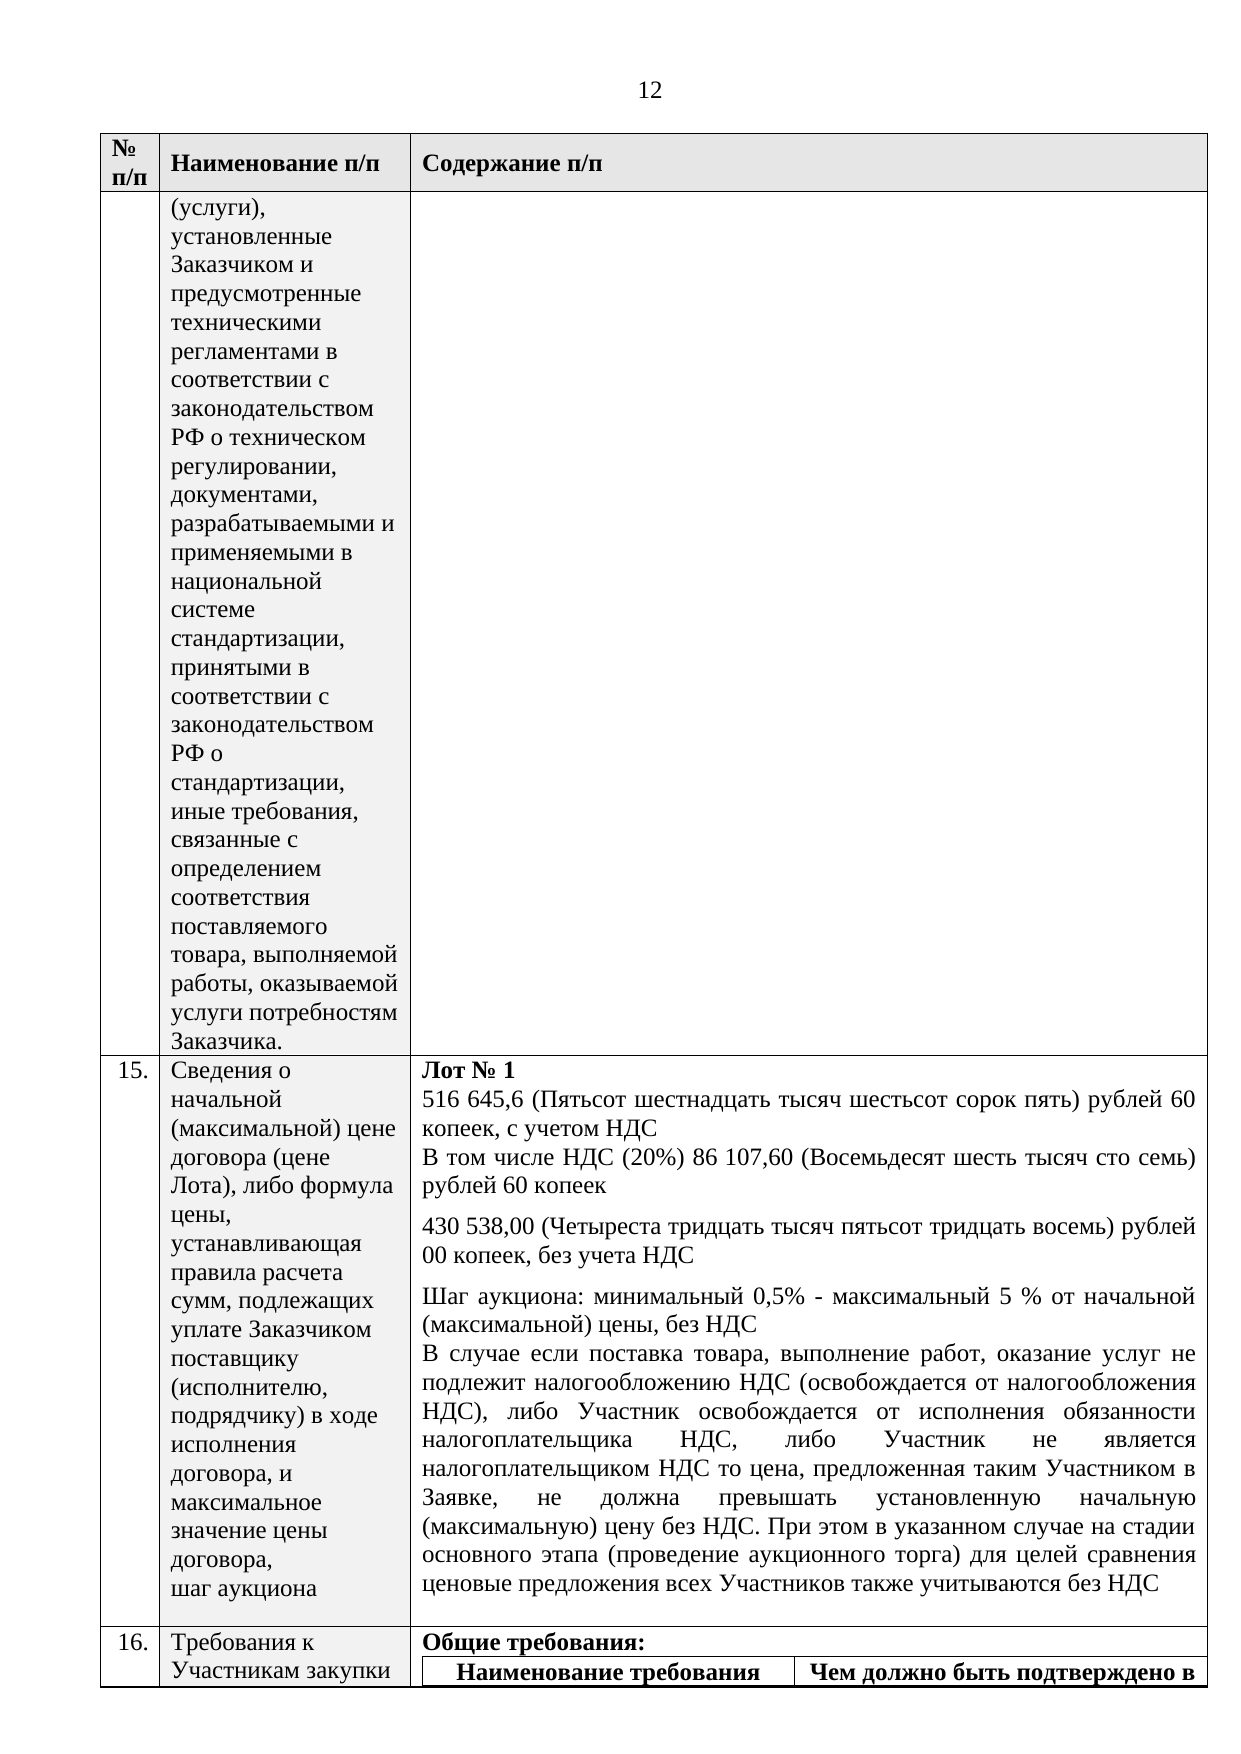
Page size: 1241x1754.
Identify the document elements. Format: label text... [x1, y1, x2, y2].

table_header № п/п [101, 134, 159, 191]
table_cell [101, 1627, 159, 1686]
table_header Содержание п/п [411, 134, 1207, 191]
table_cell Требования к Участникам закупки [160, 1627, 410, 1686]
table_cell Лот № 1 516 645,6 (Пятьсот шестнадцать тысяч шестьсот сорок пять) рублей 60 копеек, с учетом НДС В том числе НДС (20%) 86 107,60 (Восемьдесят шесть тысяч сто семь) рублей 60 копеек 430 538,00 (Четыреста тридцать тысяч пятьсот тридцать восемь) рублей 00 копеек, без учета НДС Шаг аукциона: минимальный 0,5% - максимальный 5 % от начальной (максимальной) цены, без НДС В случае если поставка товара, выполнение работ, оказание услуг не подлежит налогообложению НДС (освобождается от налогообложения НДС), либо Участник освобождается от исполнения обязанности налогоплательщика НДС, либо Участник не является налогоплательщиком НДС то цена, предложенная таким Участником в Заявке, не должна превышать установленную начальную (максимальную) цену без НДС. При этом в указанном случае на стадии основного этапа (проведение аукционного торга) для целей сравнения ценовые предложения всех Участников также учитываются без НДС [411, 1056, 1207, 1626]
table_cell [101, 1056, 159, 1626]
table_header Наименование п/п [160, 134, 410, 191]
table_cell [411, 192, 1207, 1054]
table_cell Сведения о начальной (максимальной) цене договора (цене Лота), либо формула цены, устанавливающая правила расчета сумм, подлежащих уплате Заказчиком поставщику (исполнителю, подрядчику) в ходе исполнения договора, и максимальное значение цены договора, шаг аукциона [160, 1056, 410, 1626]
table_cell [101, 192, 159, 1054]
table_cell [160, 192, 410, 1054]
